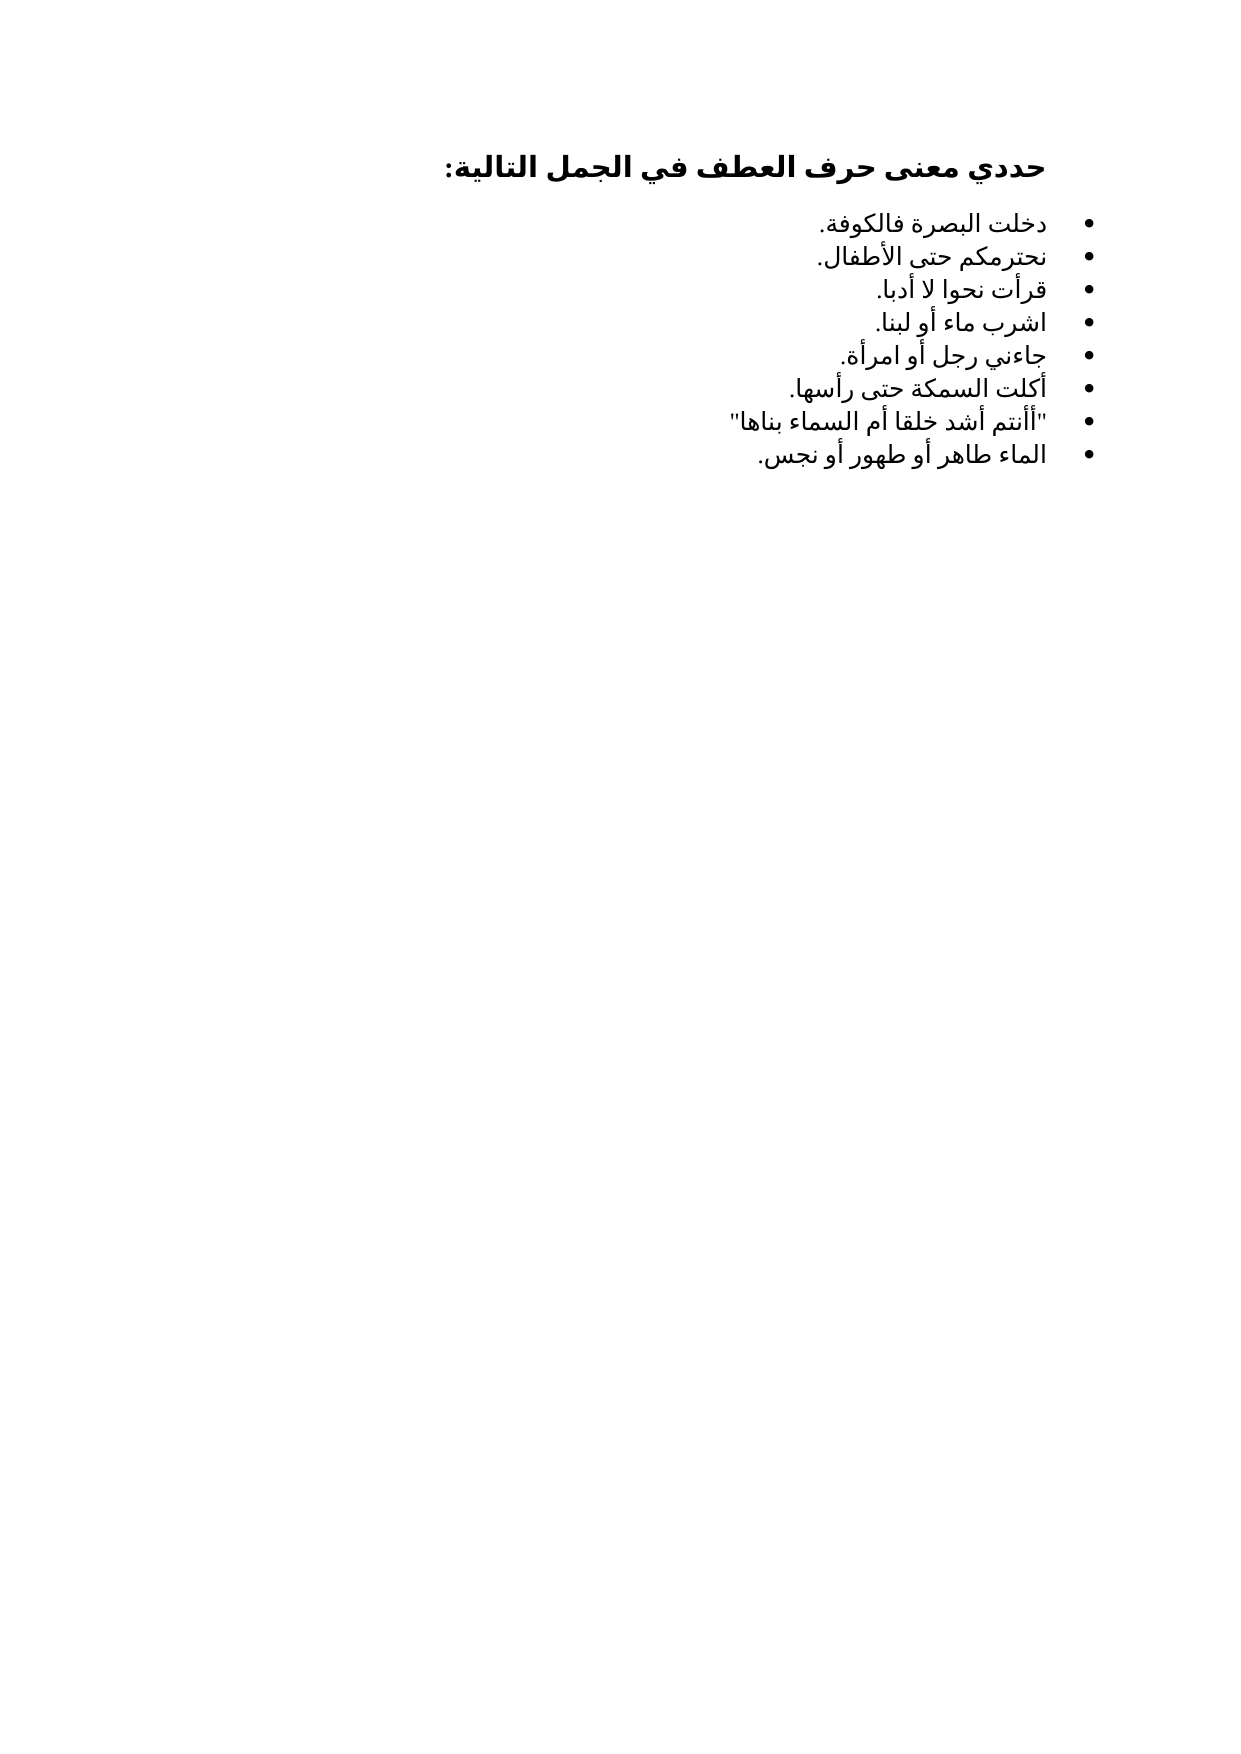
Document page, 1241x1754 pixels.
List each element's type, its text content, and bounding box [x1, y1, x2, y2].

list أكلت السمكة حتى رأسها. [187, 374, 1085, 403]
list "أأنتم أشد خلقا أم السماء بناها" [187, 407, 1085, 436]
list دخلت البصرة فالكوفة. [187, 209, 1085, 238]
list نحترمكم حتى الأطفال. [187, 242, 1085, 271]
list الماء طاهر أو طهور أو نجس. [187, 441, 1085, 469]
list جاءني رجل أو امرأة. [187, 341, 1085, 370]
text حددي معنى حرف العطف في الجمل التالية: [187, 150, 1047, 183]
list اشرب ماء أو لبنا. [187, 308, 1085, 337]
list قرأت نحوا لا أدبا. [187, 275, 1085, 304]
